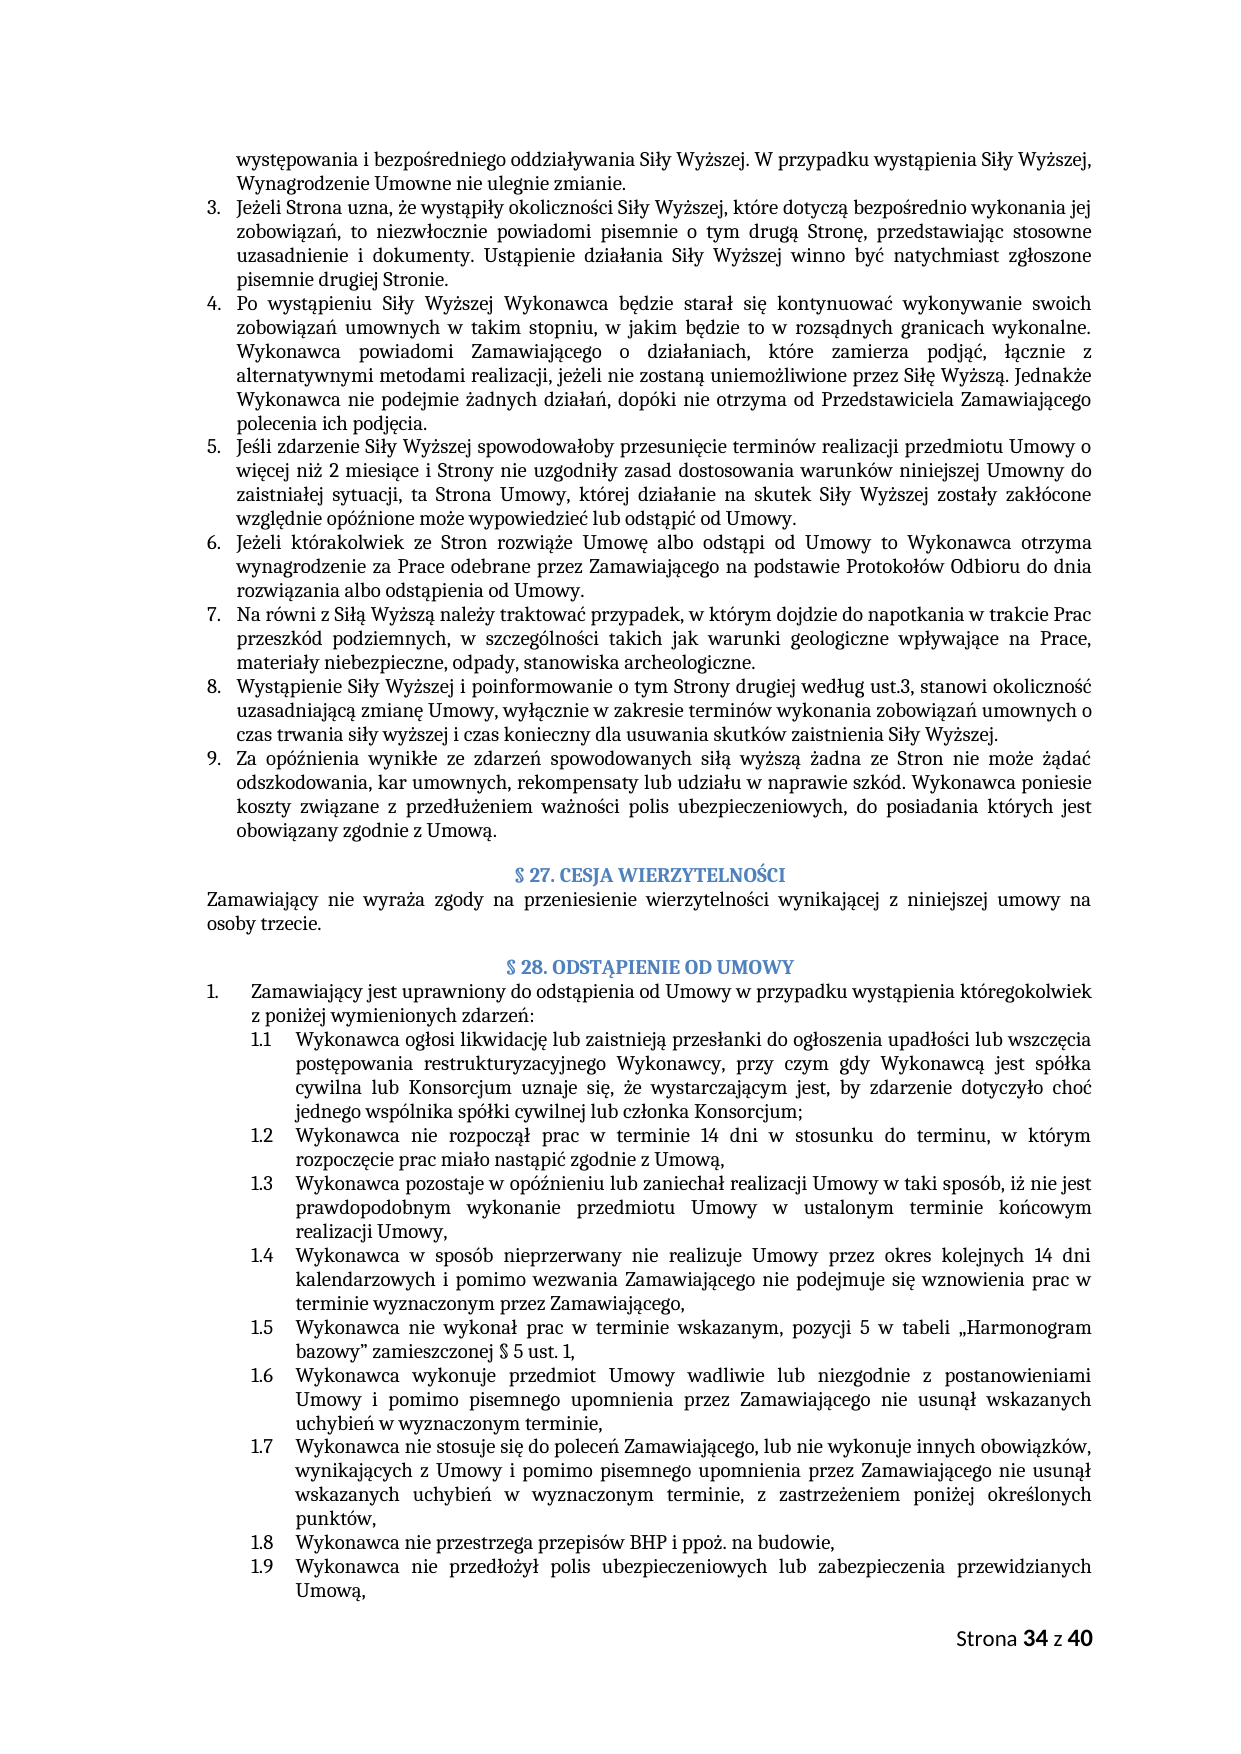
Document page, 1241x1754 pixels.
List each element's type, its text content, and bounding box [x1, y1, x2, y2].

list Jeśli zdarzenie Siły Wyższej spowodowałoby przesunięcie terminów realizacji przedmiotu Umowy o więcej niż 2 miesiące i Strony nie uzgodniły zasad dostosowania warunków niniejszej Umowny do zaistniałej sytuacji, ta Strona Umowy, której działanie na skutek Siły Wyższej zostały zakłócone względnie opóźnione może wypowiedzieć lub odstąpić od Umowy. [207, 435, 1093, 531]
list Wystąpienie Siły Wyższej i poinformowanie o tym Strony drugiej według ust.3, stanowi okoliczność uzasadniającą zmianę Umowy, wyłącznie w zakresie terminów wykonania zobowiązań umownych o czas trwania siły wyższej i czas konieczny dla usuwania skutków zaistnienia Siły Wyższej. [207, 675, 1093, 747]
text 1.7 Wykonawca nie stosuje się do poleceń Zamawiającego, lub nie wykonuje innych obowiązków, wynikających z Umowy i pomimo pisemnego upomnienia przez Zamawiającego nie usunął wskazanych uchybień w wyznaczonym terminie, z zastrzeżeniem poniżej określonych punktów, [251, 1435, 1093, 1531]
list Zamawiający jest uprawniony do odstąpienia od Umowy w przypadku wystąpienia któregokolwiek z poniżej wymienionych zdarzeń: [207, 980, 1093, 1028]
text 1.9 Wykonawca nie przedłożył polis ubezpieczeniowych lub zabezpieczenia przewidzianych Umową, [251, 1555, 1093, 1603]
text 1.2 Wykonawca nie rozpoczął prac w terminie 14 dni w stosunku do terminu, w którym rozpoczęcie prac miało nastąpić zgodnie z Umową, [251, 1124, 1093, 1172]
text 1.8 Wykonawca nie przestrzega przepisów BHP i ppoż. na budowie, [251, 1531, 1093, 1555]
text 1.1 Wykonawca ogłosi likwidację lub zaistnieją przesłanki do ogłoszenia upadłości lub wszczęcia postępowania restrukturyzacyjnego Wykonawcy, przy czym gdy Wykonawcą jest spółka cywilna lub Konsorcjum uznaje się, że wystarczającym jest, by zdarzenie dotyczyło choć jednego wspólnika spółki cywilnej lub członka Konsorcjum; [251, 1028, 1093, 1124]
subtitle § 28. ODSTĄPIENIE OD UMOWY [207, 956, 1093, 980]
list Po wystąpieniu Siły Wyższej Wykonawca będzie starał się kontynuować wykonywanie swoich zobowiązań umownych w takim stopniu, w jakim będzie to w rozsądnych granicach wykonalne. Wykonawca powiadomi Zamawiającego o działaniach, które zamierza podjąć, łącznie z alternatywnymi metodami realizacji, jeżeli nie zostaną uniemożliwione przez Siłę Wyższą. Jednakże Wykonawca nie podejmie żadnych działań, dopóki nie otrzyma od Przedstawiciela Zamawiającego polecenia ich podjęcia. [207, 291, 1093, 435]
text 1.3 Wykonawca pozostaje w opóźnieniu lub zaniechał realizacji Umowy w taki sposób, iż nie jest prawdopodobnym wykonanie przedmiotu Umowy w ustalonym terminie końcowym realizacji Umowy, [251, 1172, 1093, 1243]
text Zamawiający nie wyraża zgody na przeniesienie wierzytelności wynikającej z niniejszej umowy na osoby trzecie. [207, 887, 1093, 935]
list Na równi z Siłą Wyższą należy traktować przypadek, w którym dojdzie do napotkania w trakcie Prac przeszkód podziemnych, w szczególności takich jak warunki geologiczne wpływające na Prace, materiały niebezpieczne, odpady, stanowiska archeologiczne. [207, 603, 1093, 675]
list Jeżeli którakolwiek ze Stron rozwiąże Umowę albo odstąpi od Umowy to Wykonawca otrzyma wynagrodzenie za Prace odebrane przez Zamawiającego na podstawie Protokołów Odbioru do dnia rozwiązania albo odstąpienia od Umowy. [207, 531, 1093, 603]
list Za opóźnienia wynikłe ze zdarzeń spowodowanych siłą wyższą żadna ze Stron nie może żądać odszkodowania, kar umownych, rekompensaty lub udziału w naprawie szkód. Wykonawca poniesie koszty związane z przedłużeniem ważności polis ubezpieczeniowych, do posiadania których jest obowiązany zgodnie z Umową. [207, 747, 1093, 842]
text 1.4 Wykonawca w sposób nieprzerwany nie realizuje Umowy przez okres kolejnych 14 dni kalendarzowych i pomimo wezwania Zamawiającego nie podejmuje się wznowienia prac w terminie wyznaczonym przez Zamawiającego, [251, 1243, 1093, 1315]
text 1.5 Wykonawca nie wykonał prac w terminie wskazanym, pozycji 5 w tabeli „Harmonogram bazowy” zamieszczonej § 5 ust. 1, [251, 1315, 1093, 1363]
subtitle § 27. CESJA WIERZYTELNOŚCI [207, 863, 1093, 887]
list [207, 148, 1093, 196]
list Jeżeli Strona uzna, że wystąpiły okoliczności Siły Wyższej, które dotyczą bezpośrednio wykonania jej zobowiązań, to niezwłocznie powiadomi pisemnie o tym drugą Stronę, przedstawiając stosowne uzasadnienie i dokumenty. Ustąpienie działania Siły Wyższej winno być natychmiast zgłoszone pisemnie drugiej Stronie. [207, 196, 1093, 291]
text 1.6 Wykonawca wykonuje przedmiot Umowy wadliwie lub niezgodnie z postanowieniami Umowy i pomimo pisemnego upomnienia przez Zamawiającego nie usunął wskazanych uchybień w wyznaczonym terminie, [251, 1363, 1093, 1435]
